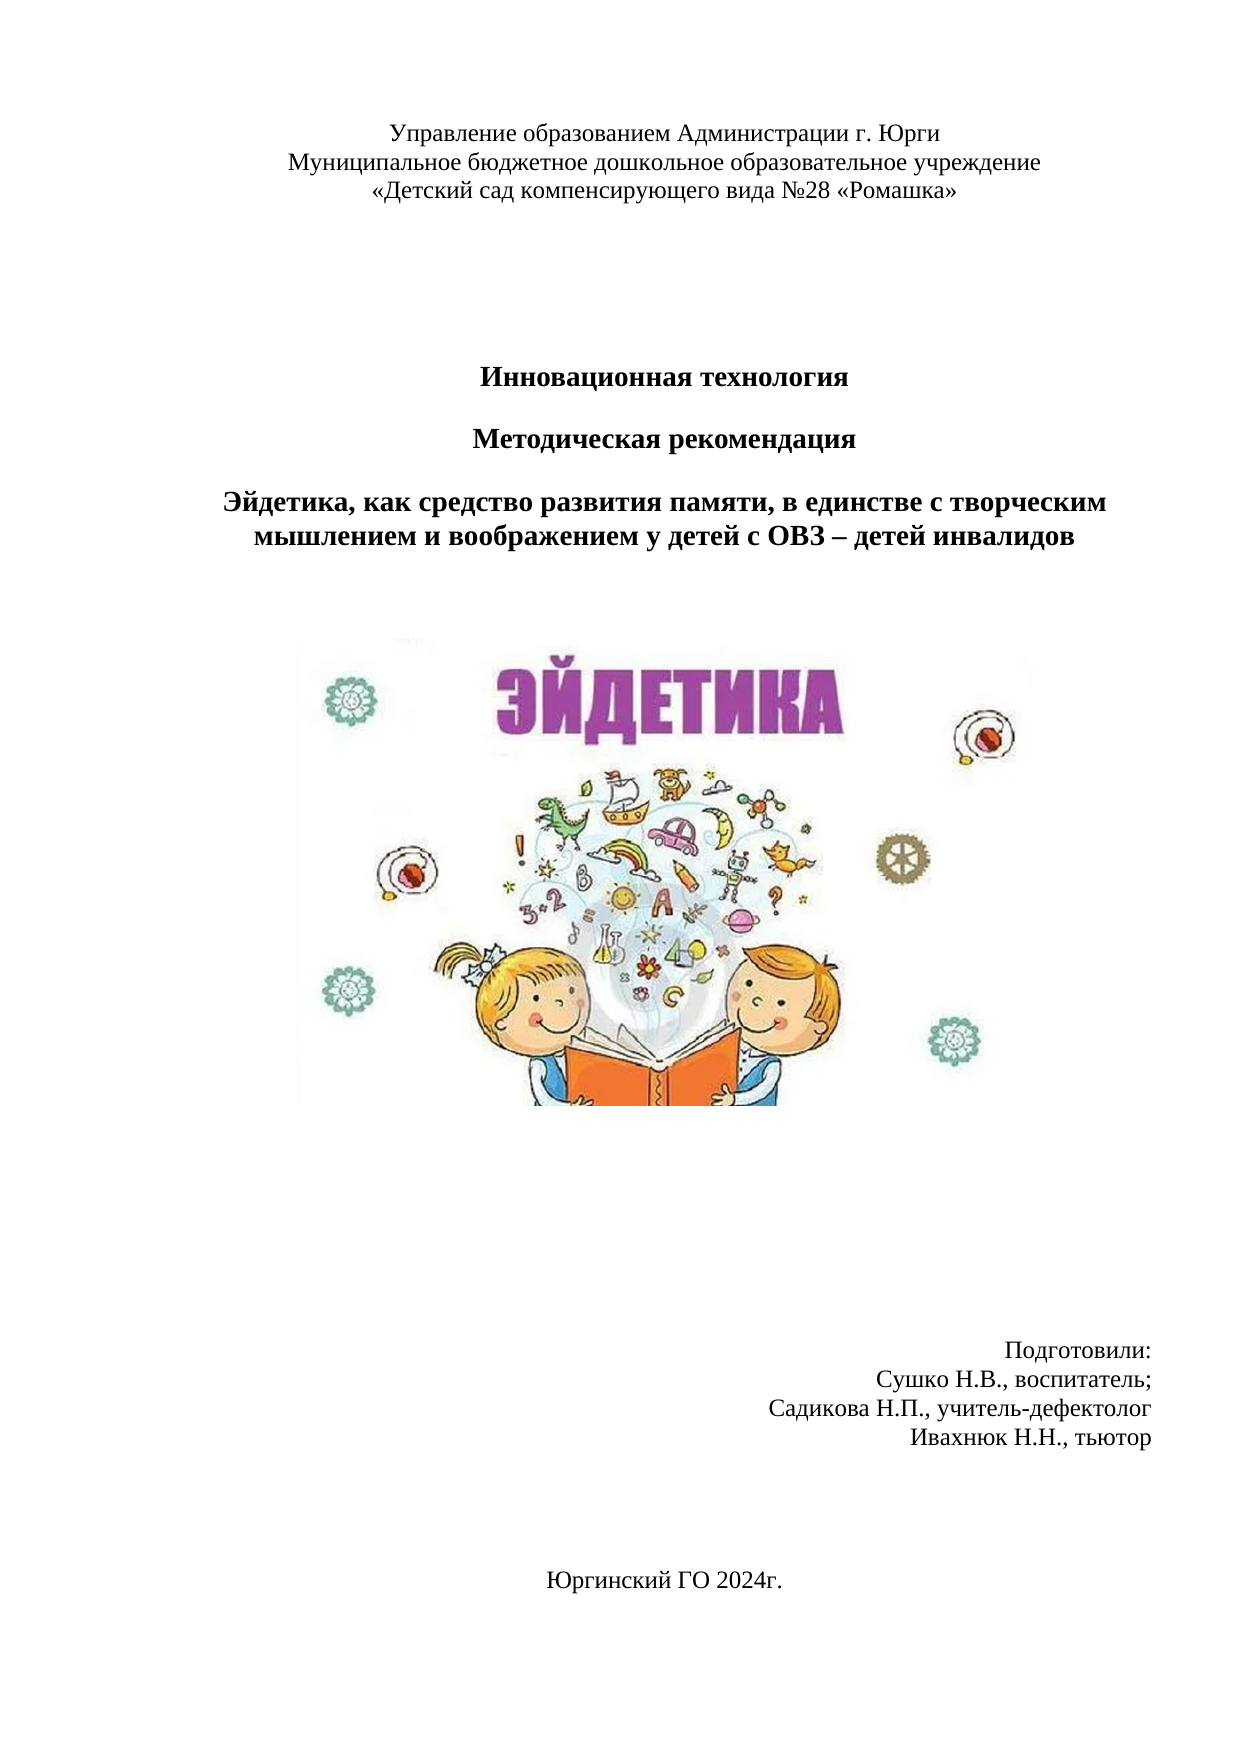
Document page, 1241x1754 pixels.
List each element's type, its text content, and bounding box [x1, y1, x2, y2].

text Муниципальное бюджетное дошкольное образовательное учреждение [177, 147, 1152, 176]
text Ивахнюк Н.Н., тьютор [177, 1422, 1152, 1450]
text Методическая рекомендация [177, 422, 1152, 455]
text Садикова Н.П., учитель-дефектолог [177, 1393, 1152, 1422]
text «Детский сад компенсирующего вида №28 «Ромашка» [177, 176, 1152, 204]
text Эйдетика, как средство развития памяти, в единстве с творческим мышлением и воображением у детей с ОВЗ – детей инвалидов [177, 484, 1152, 551]
text Инновационная технология [177, 359, 1152, 392]
text Юргинский ГО 2024г. [177, 1565, 1152, 1594]
text Управление образованием Администрации г. Юрги [177, 118, 1152, 147]
text Подготовили: [177, 1335, 1152, 1364]
text Сушко Н.В., воспитатель; [177, 1364, 1152, 1393]
picture [295, 638, 1034, 1106]
